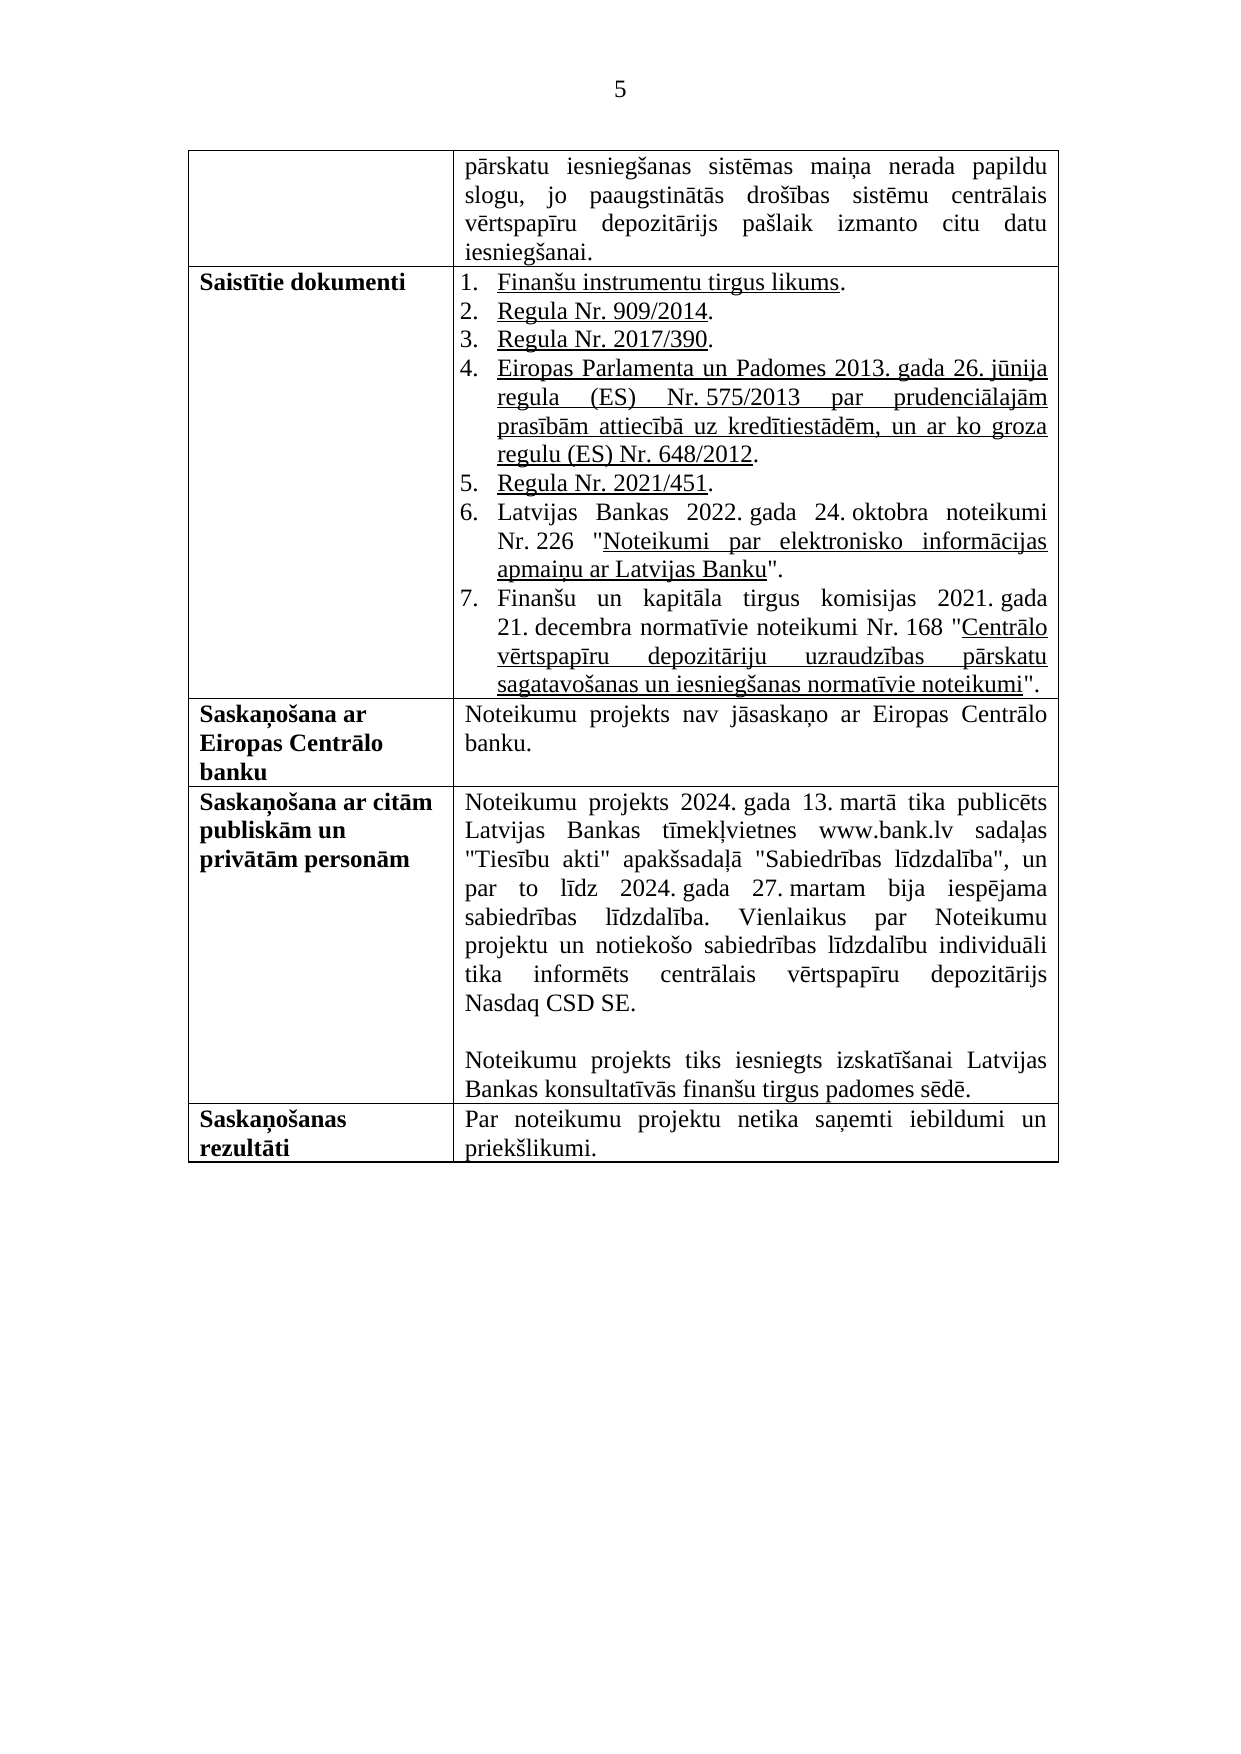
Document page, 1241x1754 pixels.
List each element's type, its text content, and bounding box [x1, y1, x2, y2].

table_cell Noteikumu projekts 2024. gada 13. martā tika publicēts Latvijas Bankas tīmekļvietnes www.bank.lv sadaļas "Tiesību akti" apakšsadaļā "Sabiedrības līdzdalība", un par to līdz 2024. gada 27. martam bija iespējama sabiedrības līdzdalība. Vienlaikus par Noteikumu projektu un notiekošo sabiedrības līdzdalību individuāli tika informēts centrālais vērtspapīru depozitārijs Nasdaq CSD SE. Noteikumu projekts tiks iesniegts izskatīšanai Latvijas Bankas konsultatīvās finanšu tirgus padomes sēdē. [454, 787, 1058, 1103]
table_cell Saskaņošana ar Eiropas Centrālo banku [189, 699, 453, 786]
table_cell Saskaņošanas rezultāti [189, 1104, 453, 1161]
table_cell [454, 151, 1058, 266]
table_cell Finanšu instrumentu tirgus likums. Regula Nr. 909/2014. Regula Nr. 2017/390. Eiropas Parlamenta un Padomes 2013. gada 26. jūnija regula (ES) Nr. 575/2013 par prudenciālajām prasībām attiecībā uz kredītiestādēm, un ar ko groza regulu (ES) Nr. 648/2012. Regula Nr. 2021/451. Latvijas Bankas 2022. gada 24. oktobra noteikumi Nr. 226 "Noteikumi par elektronisko informācijas apmaiņu ar Latvijas Banku". Finanšu un kapitāla tirgus komisijas 2021. gada 21. decembra normatīvie noteikumi Nr. 168 "Centrālo vērtspapīru depozitāriju uzraudzības pārskatu sagatavošanas un iesniegšanas normatīvie noteikumi". [454, 267, 1058, 698]
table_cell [189, 151, 453, 266]
table_cell Noteikumu projekts nav jāsaskaņo ar Eiropas Centrālo banku. [454, 699, 1058, 786]
table_cell Par noteikumu projektu netika saņemti iebildumi un priekšlikumi. [454, 1104, 1058, 1161]
table_cell Saistītie dokumenti [189, 267, 453, 698]
table_cell Saskaņošana ar citām publiskām un privātām personām [189, 787, 453, 1103]
